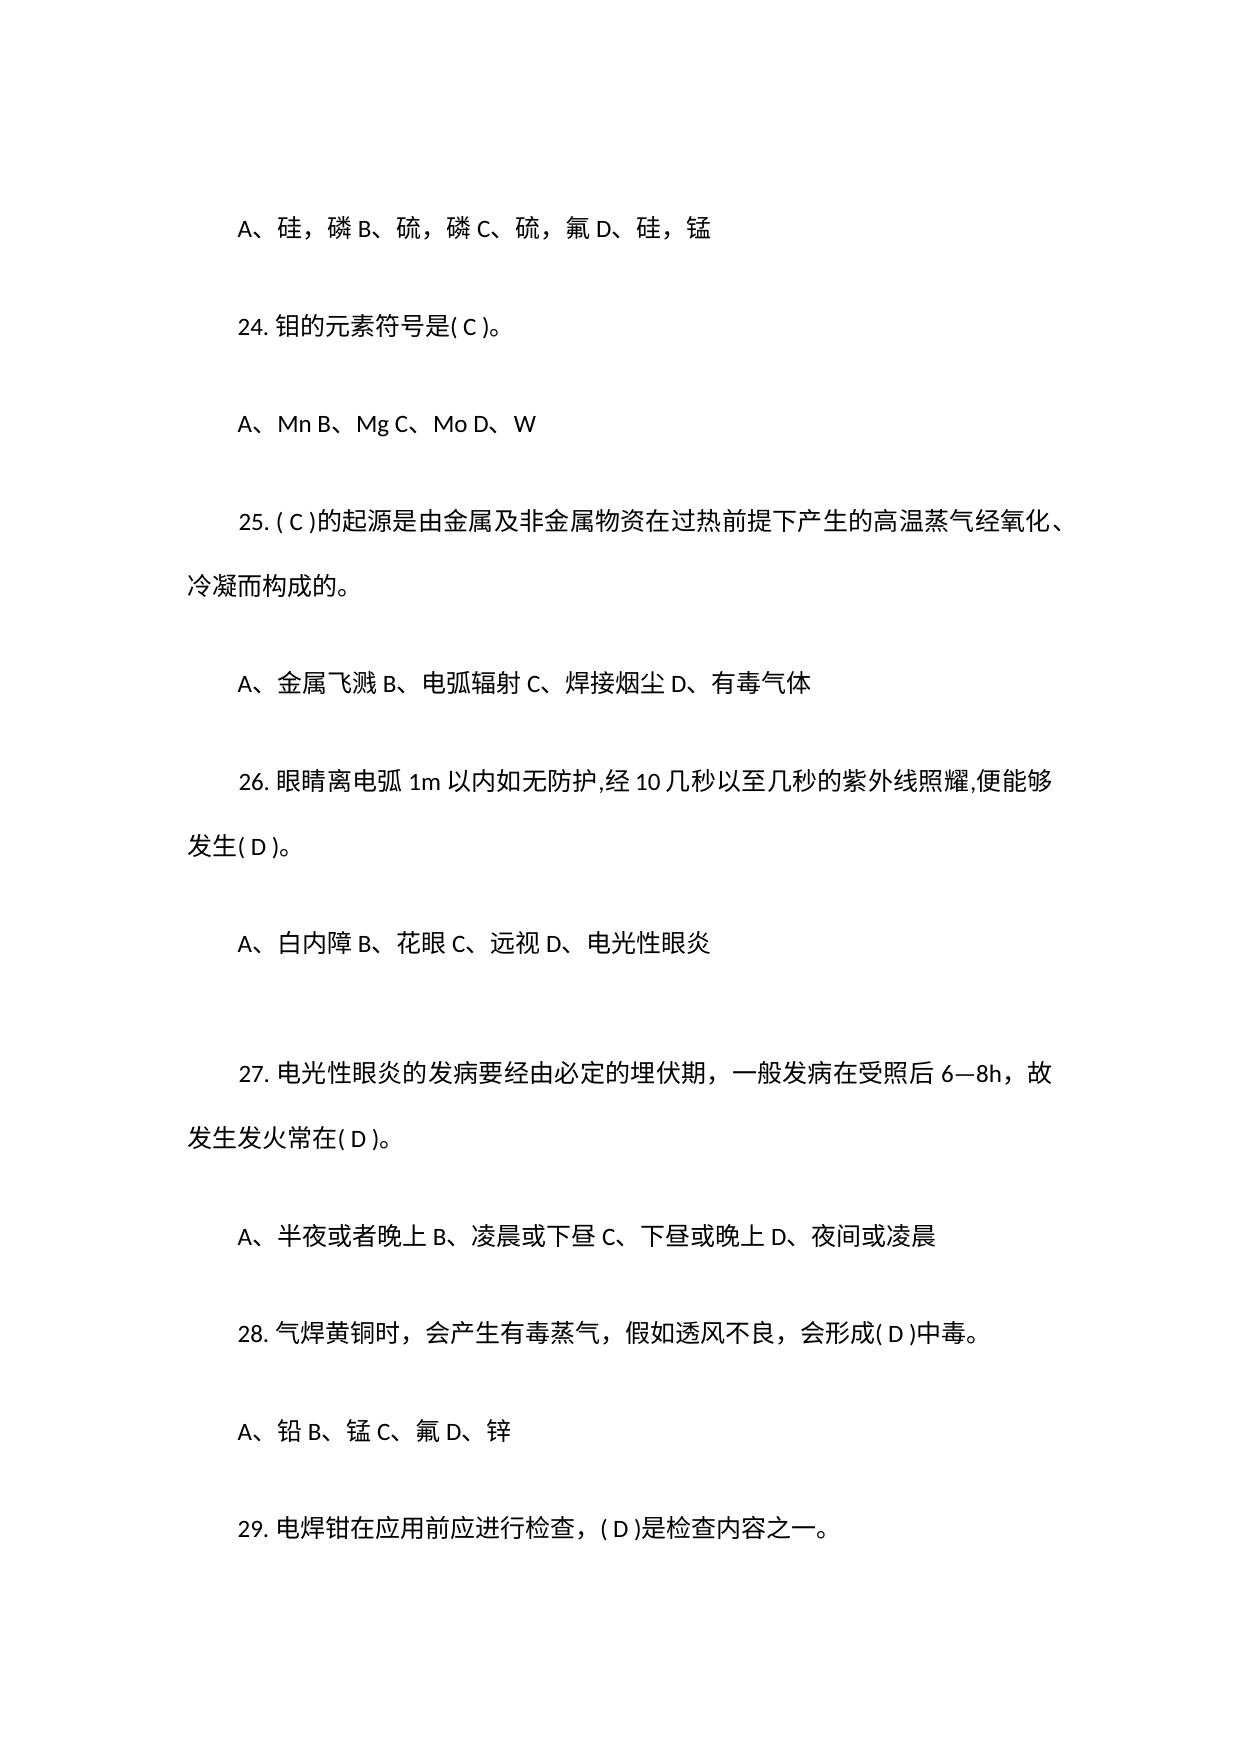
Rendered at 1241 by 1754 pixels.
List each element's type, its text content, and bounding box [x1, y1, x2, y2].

text A、白内障 B、花眼 C、远视 D、电光性眼炎 [187, 909, 1053, 974]
text 25. ( C )的起源是由金属及非金属物资在过热前提下产生的高温蒸气经氧化、冷凝而构成的。 [187, 487, 1053, 617]
text A、金属飞溅 B、电弧辐射 C、焊接烟尘 D、有毒气体 [187, 649, 1053, 714]
text A、Mn B、Mg C、Mo D、W [187, 389, 1053, 454]
text 26. 眼睛离电弧1m以内如无防护,经10几秒以至几秒的紫外线照耀,便能够发生( D )。 [187, 747, 1053, 877]
text A、硅，磷 B、硫，磷 C、硫，氟 D、硅，锰 [187, 194, 1053, 259]
text 28. 气焊黄铜时，会产生有毒蒸气，假如透风不良，会形成( D )中毒。 [187, 1299, 1053, 1364]
text 29. 电焊钳在应用前应进行检查，( D )是检查内容之一。 [187, 1494, 1053, 1559]
text A、铅 B、锰 C、氟 D、锌 [187, 1397, 1053, 1462]
text 27. 电光性眼炎的发病要经由必定的埋伏期，一般发病在受照后6—8h，故发生发火常在( D )。 [187, 1039, 1053, 1169]
text 24. 钼的元素符号是( C )。 [187, 292, 1053, 357]
text A、半夜或者晚上 B、凌晨或下昼 C、下昼或晚上 D、夜间或凌晨 [187, 1202, 1053, 1267]
